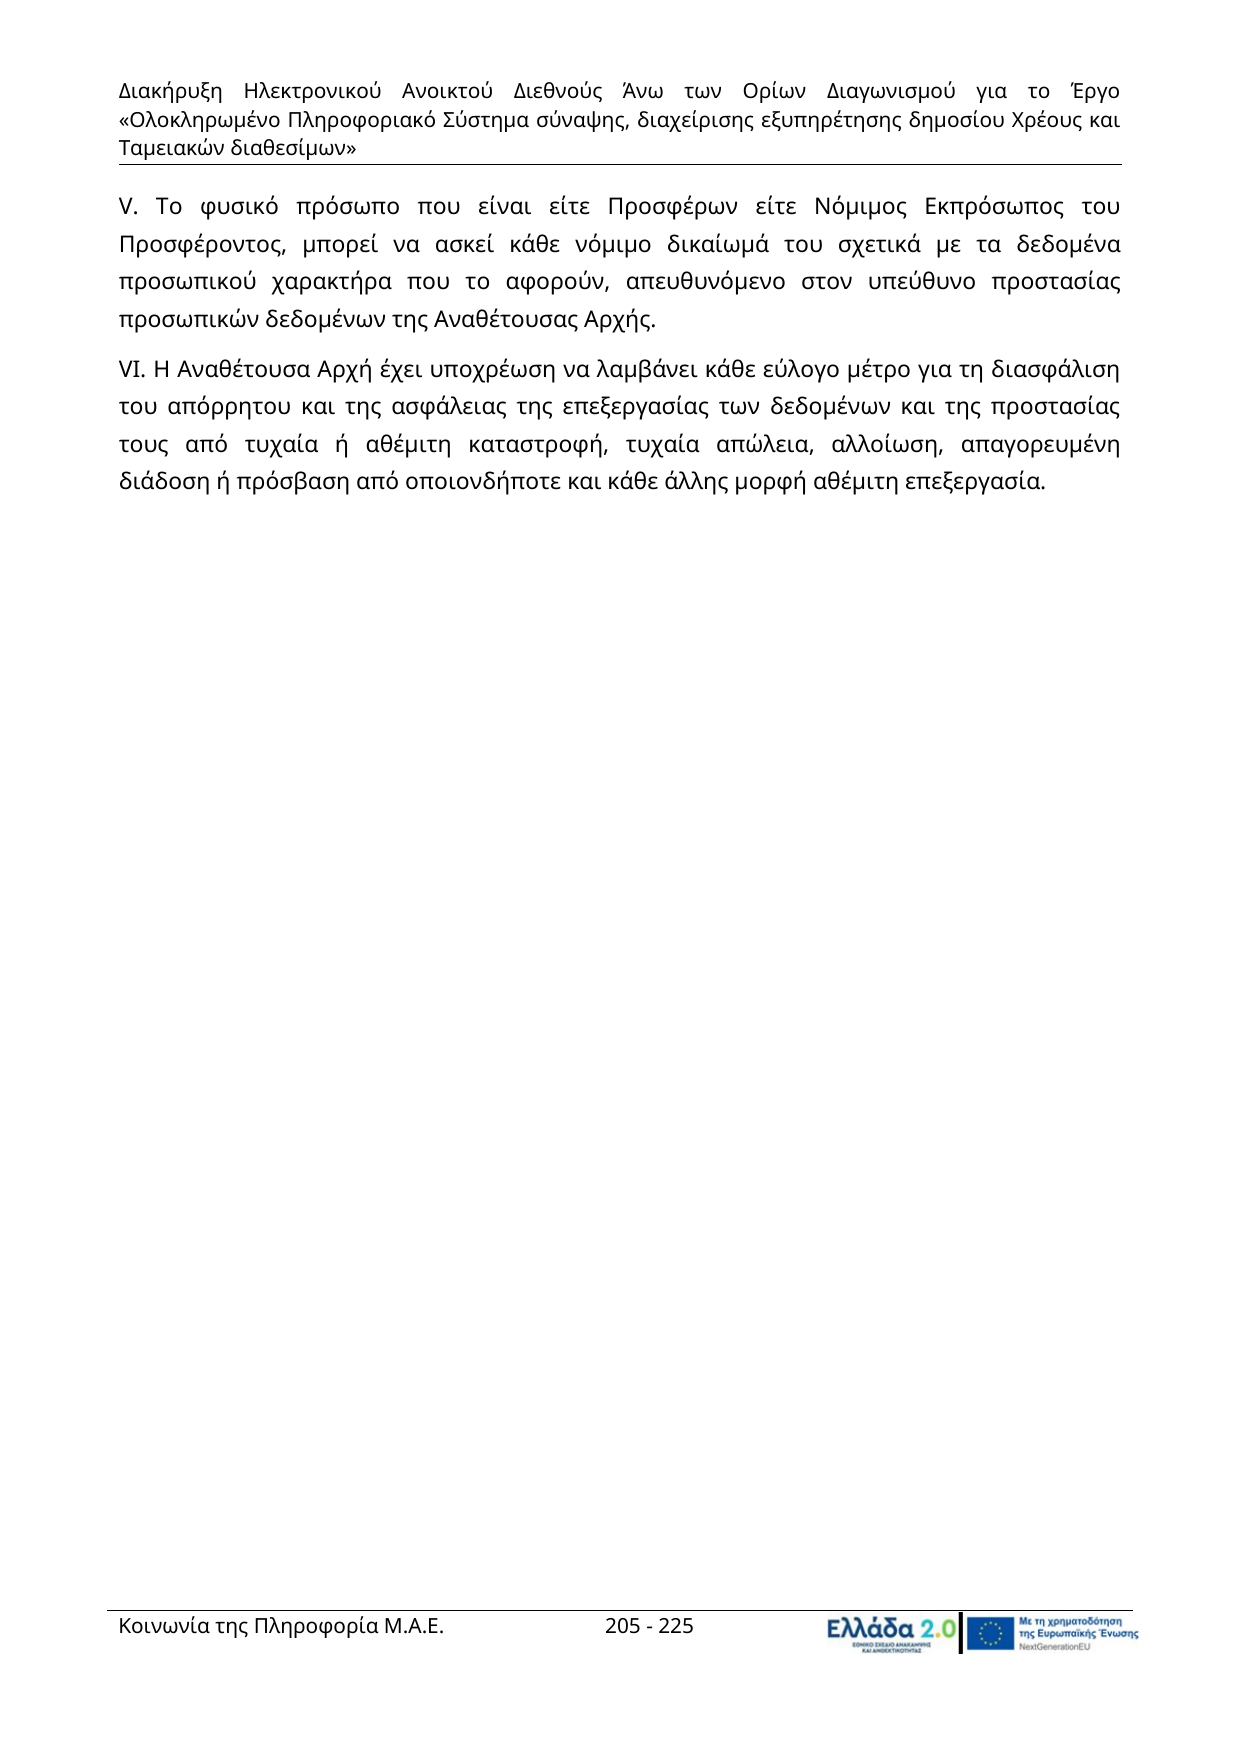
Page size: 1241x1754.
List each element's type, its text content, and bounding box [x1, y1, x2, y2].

picture [826, 1612, 1143, 1654]
text VI. H Αναθέτουσα Αρχή έχει υποχρέωση να λαμβάνει κάθε εύλογο μέτρο για τη διασφάλιση του απόρρητου και της ασφάλειας της επεξεργασίας των δεδομένων και της προστασίας τους από τυχαία ή αθέμιτη καταστροφή, τυχαία απώλεια, αλλοίωση, απαγορευμένη διάδοση ή πρόσβαση από οποιονδήποτε και κάθε άλλης μορφή αθέμιτη επεξεργασία. [118, 352, 1122, 496]
text V. Το φυσικό πρόσωπο που είναι είτε Προσφέρων είτε Νόμιμος Εκπρόσωπος του Προσφέροντος, μπορεί να ασκεί κάθε νόμιμο δικαίωμά του σχετικά με τα δεδομένα προσωπικού χαρακτήρα που το αφορούν, απευθυνόμενο στον υπεύθυνο προστασίας προσωπικών δεδομένων της Αναθέτουσας Αρχής. [118, 190, 1122, 334]
